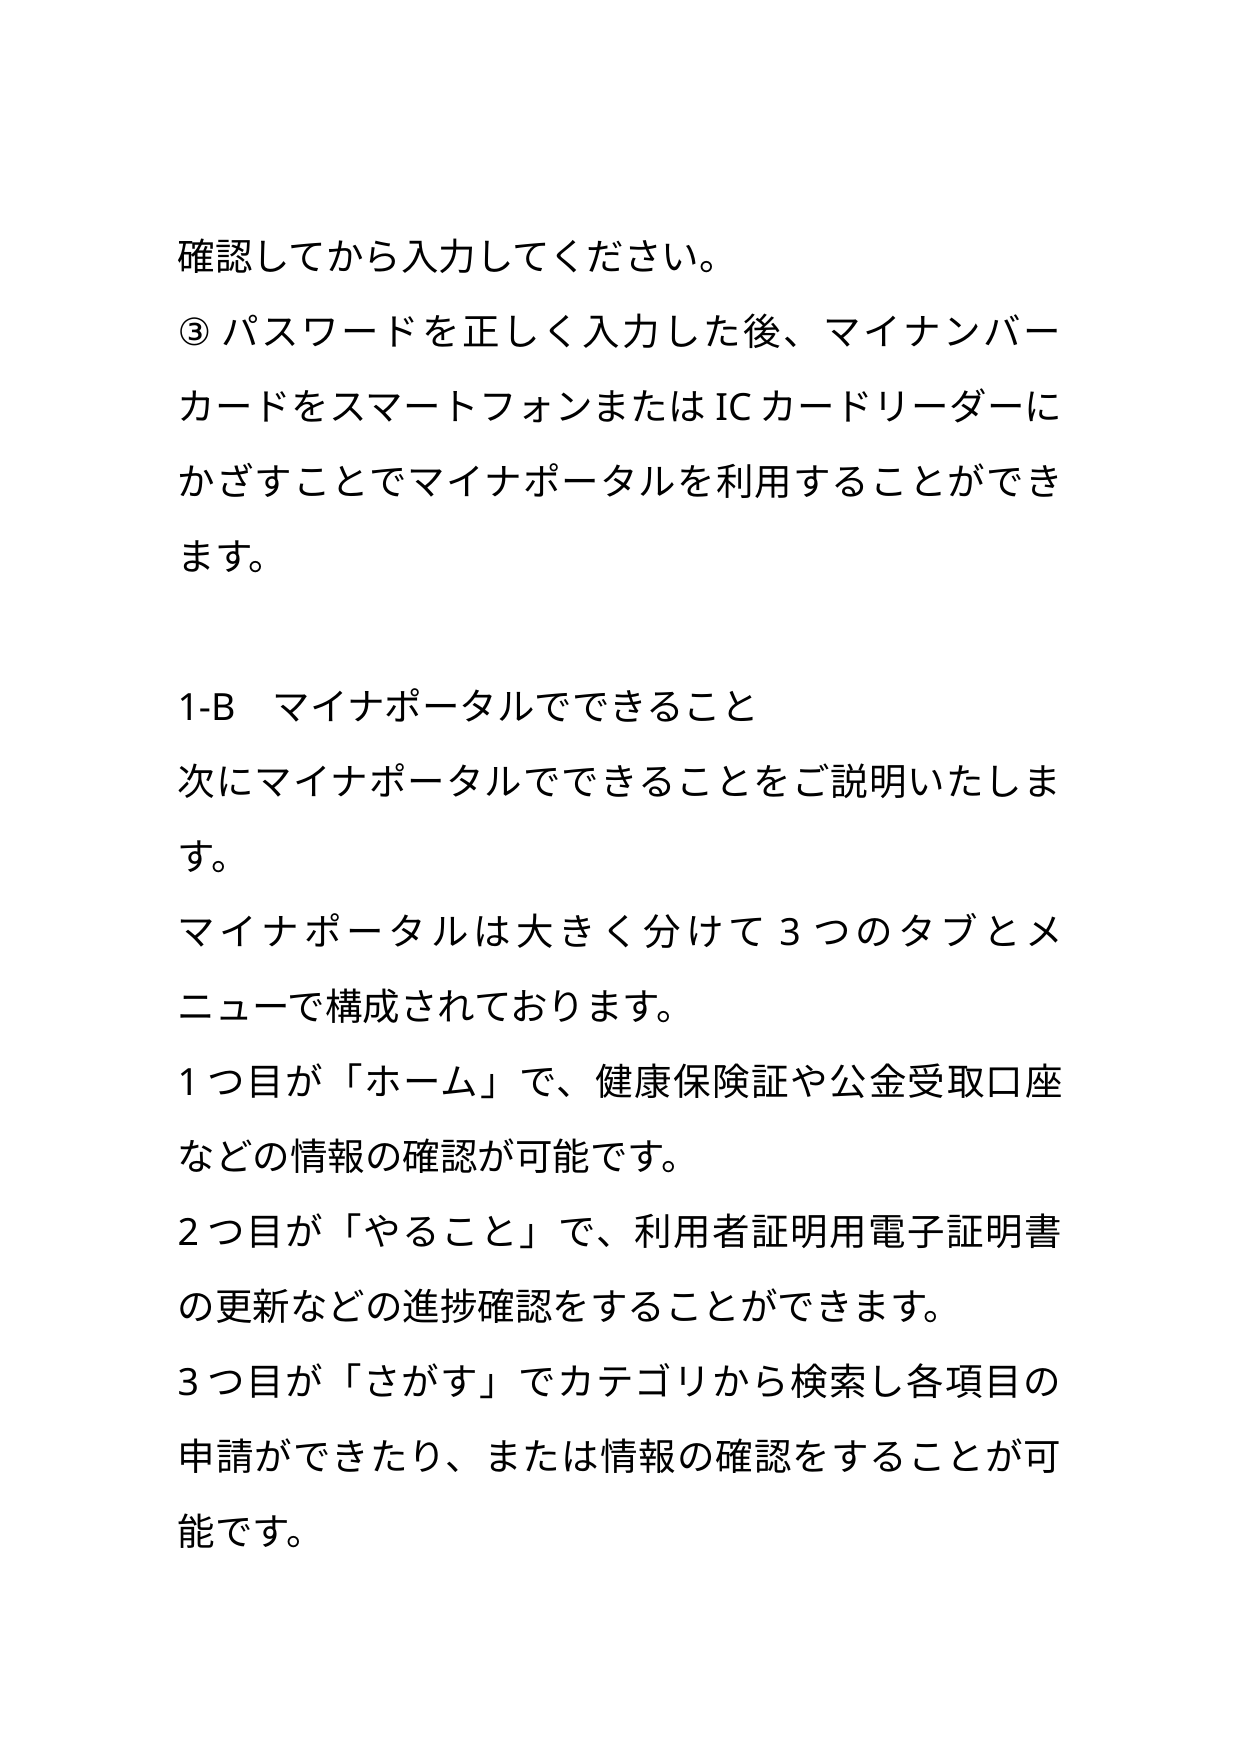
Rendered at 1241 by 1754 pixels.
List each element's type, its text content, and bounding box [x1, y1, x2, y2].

text 1つ目が「ホーム」で、健康保険証や公金受取口座などの情報の確認が可能です。 [177, 1042, 1063, 1192]
text ③パスワードを正しく入力した後、マイナンバーカードをスマートフォンまたはICカードリーダーにかざすことでマイナポータルを利用することができます。 [177, 292, 1063, 592]
text マイナポータルは大きく分けて3つのタブとメニューで構成されております。 [177, 892, 1063, 1042]
text 1-B マイナポータルでできること [177, 667, 1063, 742]
text 2つ目が「やること」で、利用者証明用電子証明書の更新などの進捗確認をすることができます。 [177, 1192, 1063, 1342]
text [177, 217, 1063, 292]
text 3つ目が「さがす」でカテゴリから検索し各項目の申請ができたり、または情報の確認をすることが可能です。 [177, 1342, 1063, 1567]
text 次にマイナポータルでできることをご説明いたします。 [177, 742, 1063, 892]
